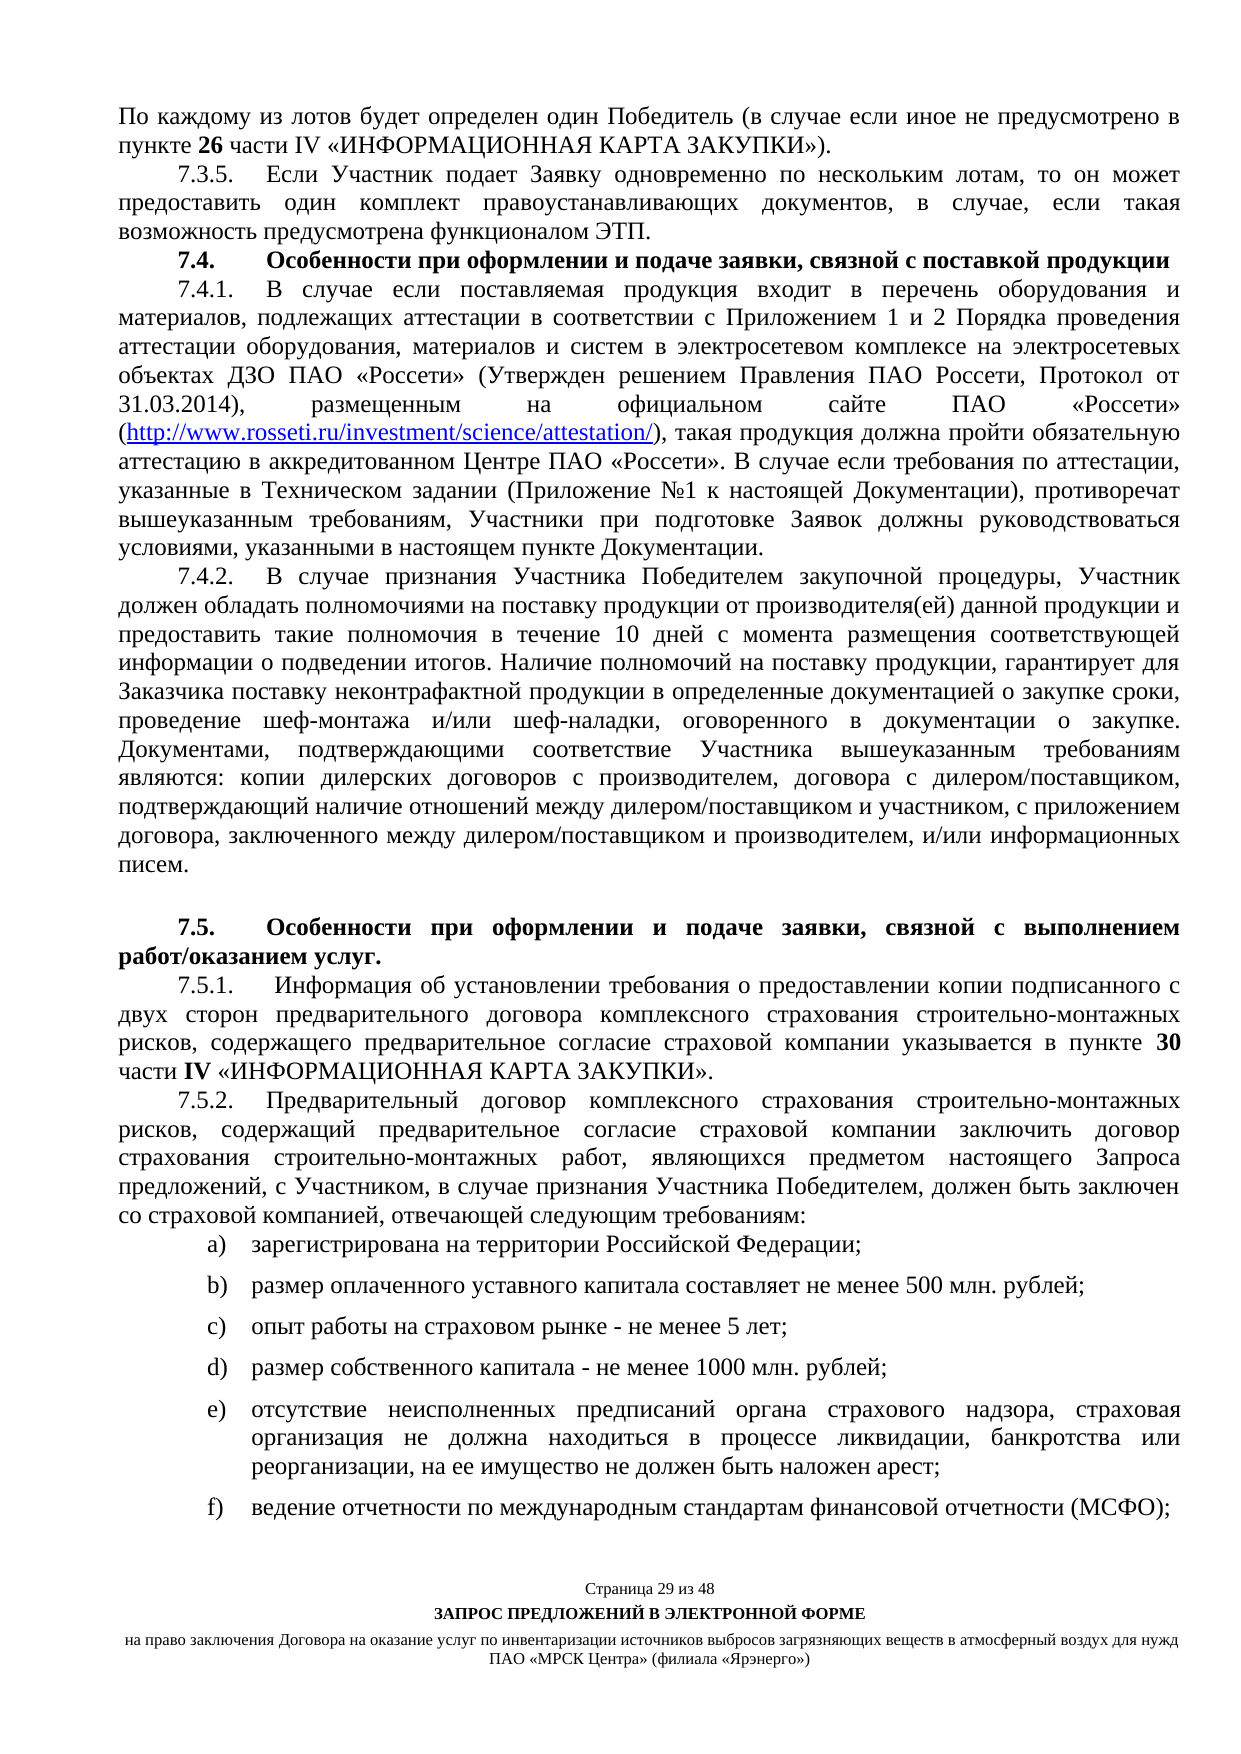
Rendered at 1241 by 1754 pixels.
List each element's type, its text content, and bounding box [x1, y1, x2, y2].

list размер собственного капитала - не менее 1000 млн. рублей; [207, 1352, 1181, 1381]
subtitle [118, 101, 1181, 159]
list отсутствие неисполненных предписаний органа страхового надзора, страховая организация не должна находиться в процессе ликвидации, банкротства или реорганизации, на ее имущество не должен быть наложен арест; [207, 1394, 1181, 1480]
subtitle Предварительный договор комплексного страхования строительно-монтажных рисков, содержащий предварительное согласие страховой компании заключить договор страхования строительно-монтажных работ, являющихся предметом настоящего Запроса предложений, с Участником, в случае признания Участника Победителем, должен быть заключен со страховой компанией, отвечающей следующим требованиям: [118, 1085, 1181, 1229]
list ведение отчетности по международным стандартам финансовой отчетности (МСФО); [207, 1492, 1181, 1521]
subtitle Если Участник подает Заявку одновременно по нескольким лотам, то он может предоставить один комплект правоустанавливающих документов, в случае, если такая возможность предусмотрена функционалом ЭТП. [118, 159, 1181, 245]
list опыт работы на страховом рынке - не менее 5 лет; [207, 1311, 1181, 1340]
list размер оплаченного уставного капитала составляет не менее 500 млн. рублей; [207, 1270, 1181, 1299]
subtitle В случае признания Участника Победителем закупочной процедуры, Участник должен обладать полномочиями на поставку продукции от производителя(ей) данной продукции и предоставить такие полномочия в течение 10 дней с момента размещения соответствующей информации о подведении итогов. Наличие полномочий на поставку продукции, гарантирует для Заказчика поставку неконтрафактной продукции в определенные документацией о закупке сроки, проведение шеф-монтажа и/или шеф-наладки, оговоренного в документации о закупке. Документами, подтверждающими соответствие Участника вышеуказанным требованиям являются: копии дилерских договоров с производителем, договора с дилером/поставщиком, подтверждающий наличие отношений между дилером/поставщиком и участником, с приложением договора, заключенного между дилером/поставщиком и производителем, и/или информационных писем. [118, 561, 1181, 877]
subtitle Особенности при оформлении и подаче заявки, связной с выполнением работ/оказанием услуг. [118, 912, 1181, 970]
subtitle Особенности при оформлении и подаче заявки, связной с поставкой продукции [118, 245, 1181, 274]
subtitle В случае если поставляемая продукция входит в перечень оборудования и материалов, подлежащих аттестации в соответствии с Приложением 1 и 2 Порядка проведения аттестации оборудования, материалов и систем в электросетевом комплексе на электросетевых объектах ДЗО ПАО «Россети» (Утвержден решением Правления ПАО Россети, Протокол от 31.03.2014), размещенным на официальном сайте ПАО «Россети» (http://www.rosseti.ru/investment/science/attestation/), такая продукция должна пройти обязательную аттестацию в аккредитованном Центре ПАО «Россети». В случае если требования по аттестации, указанные в Техническом задании (Приложение №1 к настоящей Документации), противоречат вышеуказанным требованиям, Участники при подготовке Заявок должны руководствоваться условиями, указанными в настоящем пункте Документации. [118, 274, 1181, 561]
list зарегистрирована на территории Российской Федерации; [207, 1229, 1181, 1257]
subtitle Информация об установлении требования о предоставлении копии подписанного с двух сторон предварительного договора комплексного страхования строительно-монтажных рисков, содержащего предварительное согласие страховой компании указывается в пункте 30 части IV «ИНФОРМАЦИОННАЯ КАРТА ЗАКУПКИ». [118, 970, 1181, 1085]
